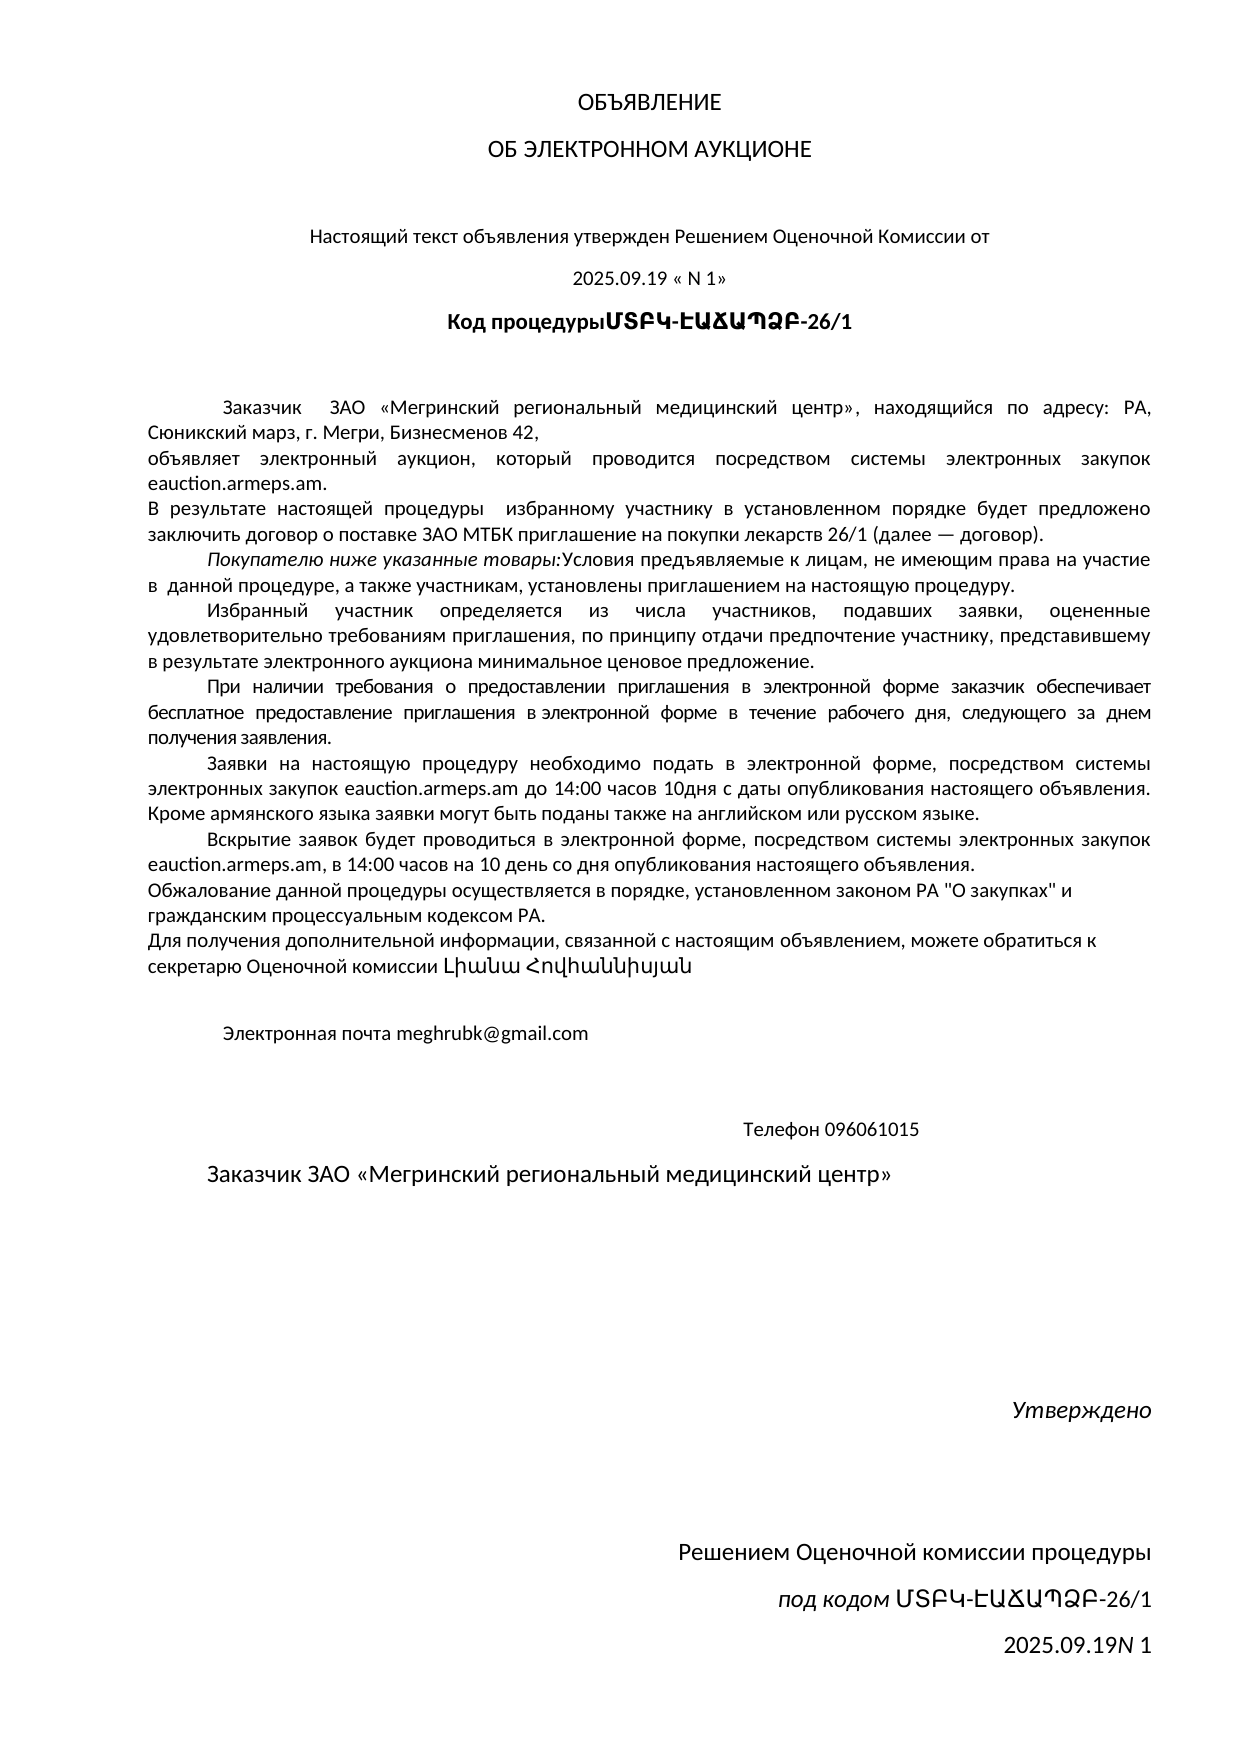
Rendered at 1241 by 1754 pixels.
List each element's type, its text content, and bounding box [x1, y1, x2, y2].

text При наличии требования о предоставлении приглашения в электронной форме заказчик обеспечивает бесплатное предоставление приглашения в электронной форме в течение рабочего дня, следующего за днем получения заявления. [148, 673, 1152, 750]
text ОБ ЭЛЕКТРОННОМ АУКЦИОНЕ [148, 134, 1152, 164]
text ОБЪЯВЛЕНИЕ [148, 86, 1152, 117]
text Заказчик ЗАО «Мегринский региональный медицинский центр», находящийся по адресу: РА, Сюникский марз, г. Мегри, Бизнесменов 42, [148, 394, 1152, 445]
text Заказчик ЗАО «Мегринский региональный медицинский центр» [148, 1158, 1152, 1189]
text Вскрытие заявок будет проводиться в электронной форме, посредством системы электронных закупок eauction.armeps.am, в 14:00 часов на 10 день со дня опубликования настоящего объявления. [148, 826, 1152, 877]
text Заявки на настоящую процедуру необходимо подать в электронной форме, посредством системы электронных закупок eauction.armeps.am до 14:00 часов 10дня с даты опубликования настоящего объявления. Кроме армянского языка заявки могут быть поданы также на английском или русском языке. [148, 750, 1152, 826]
text объявляет электронный аукцион, который проводится посредством системы электронных закупок eauction.armeps.am. [148, 445, 1152, 496]
text Телефон 096061015 [325, 1063, 1152, 1142]
text В результате настоящей процедуры избранному участнику в установленном порядке будет предложено заключить договор о поставке ЗАО МТБК приглашение на покупки лекарств 26/1 (далее — договор). [148, 496, 1152, 546]
text Код процедурыՄՏԲԿ-ԷԱՃԱՊՁԲ-26/1 [148, 307, 1152, 335]
text 2025.09.19 « N 1» [148, 265, 1152, 290]
text Избранный участник определяется из числа участников, подавших заявки, оцененные удовлетворительно требованиям приглашения, по принципу отдачи предпочтение участнику, представившему в результате электронного аукциона минимальное ценовое предложение. [148, 597, 1152, 673]
text Настоящий текст объявления утвержден Решением Оценочной Комиссии от [148, 223, 1152, 248]
text под кодом ՄՏԲԿ-ԷԱՃԱՊՁԲ-26/1 2025.09.19 N 1 [148, 1583, 1152, 1659]
text Утверждено [148, 1394, 1152, 1425]
text Обжалование данной процедуры осуществляется в порядке, установленном законом РА "О закупках" и гражданским процессуальным кодексом РА. [148, 877, 1152, 928]
text Покупателю ниже указанные товары:Условия предъявляемые к лицам, не имеющим права на участие в данной процедуре, а также участникам, установлены приглашением на настоящую процедуру. [148, 546, 1152, 597]
text Для получения дополнительной информации, связанной с настоящим объявлением, можете обратиться к секретарю Оценочной комиссии Լիանա Հովհաննիսյան [148, 928, 1152, 978]
text Электронная почта meghrubk@gmail.com [148, 1021, 1152, 1046]
text Решением Оценочной комиссии процедуры [148, 1536, 1152, 1567]
